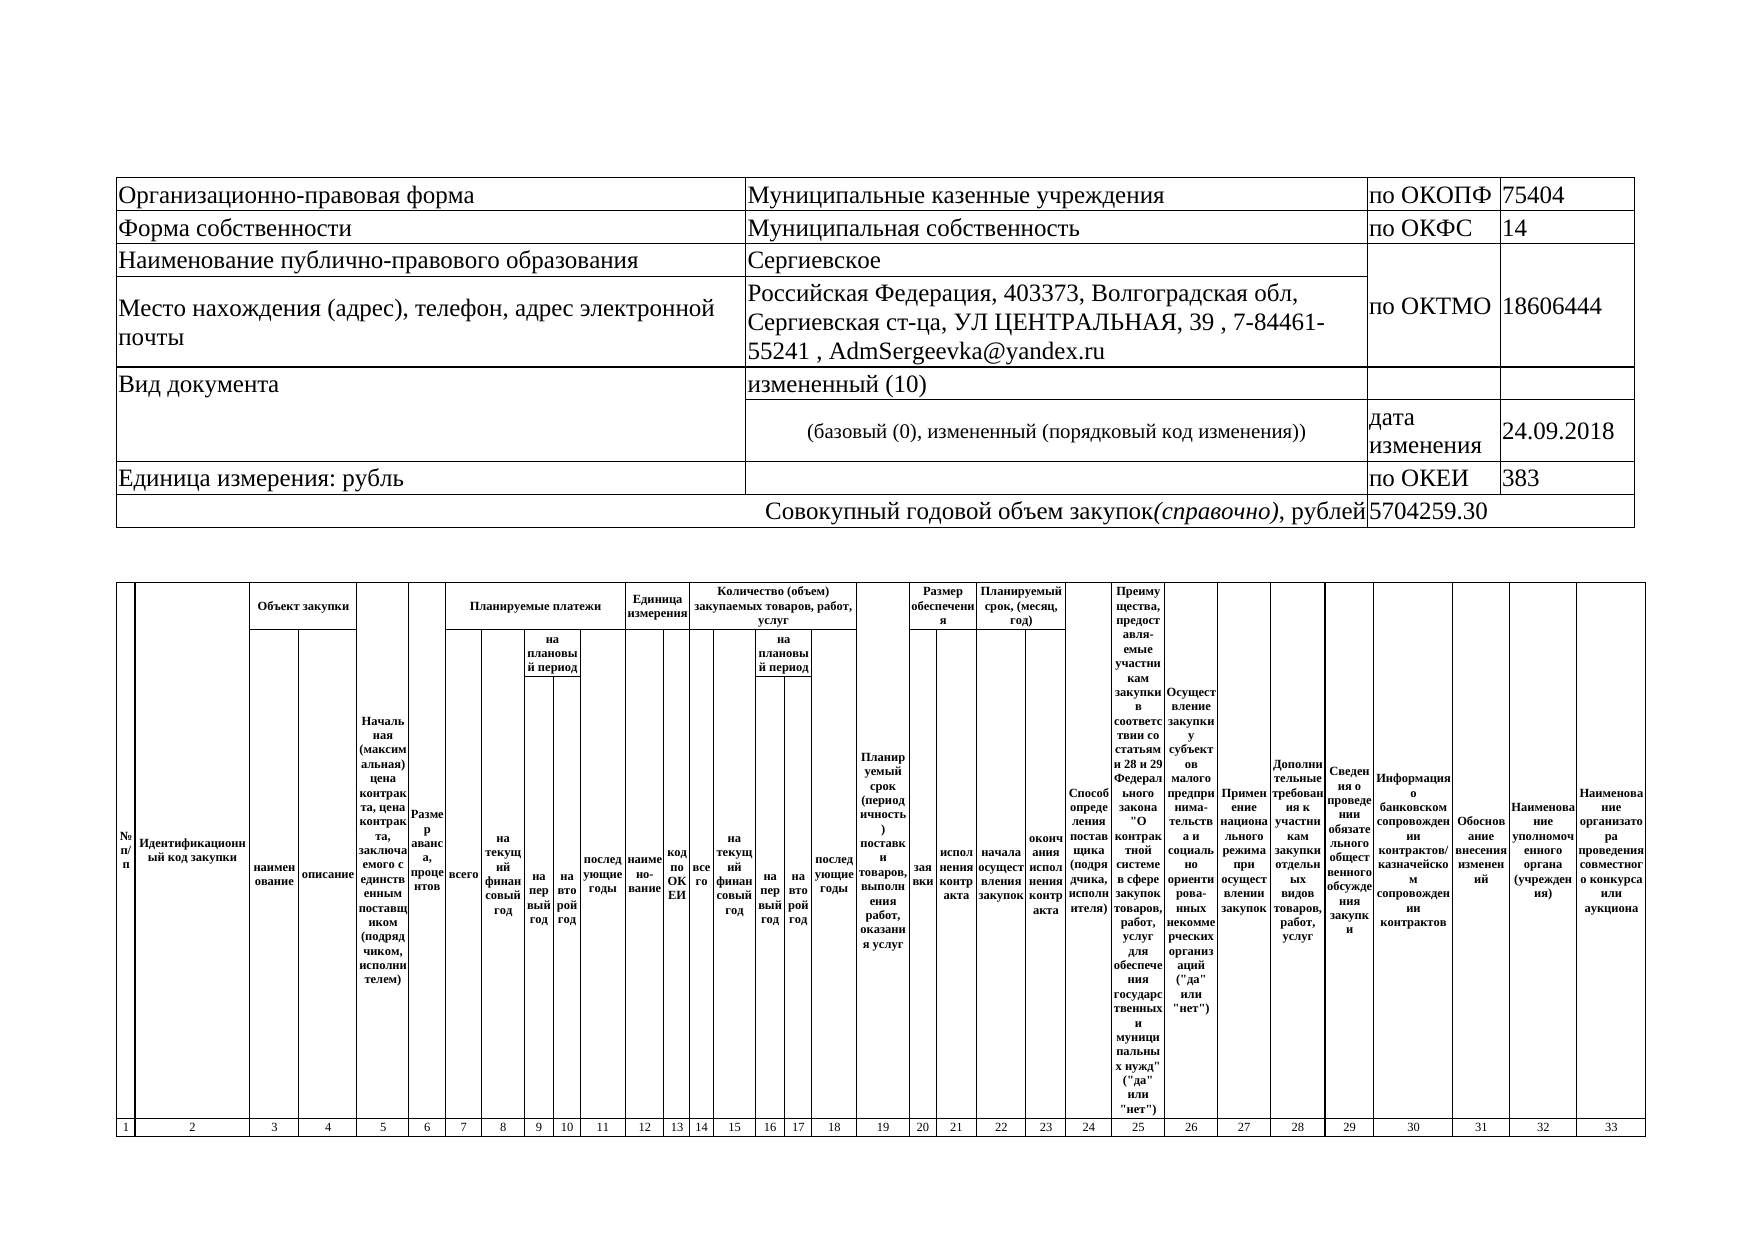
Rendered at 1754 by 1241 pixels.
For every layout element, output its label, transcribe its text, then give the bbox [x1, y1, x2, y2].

table_cell 8 [482, 1119, 524, 1136]
table_cell 24 [1066, 1119, 1111, 1136]
table_header Идентификационный код закупки [136, 583, 249, 1118]
table_cell Место нахождения (адрес), телефон, адрес электронной почты [117, 277, 745, 366]
table_cell Вид документа [117, 368, 745, 461]
table_cell 33 [1577, 1119, 1645, 1136]
table_header Информация о банковском сопровождении контрактов/казначейском сопровождении контрактов [1374, 583, 1452, 1118]
table_cell наименование [250, 630, 298, 1118]
table_cell 21 [937, 1119, 976, 1136]
table_cell по ОКЕИ [1368, 462, 1500, 494]
table_cell 30 [1374, 1119, 1452, 1136]
table_cell Совокупный годовой объем закупок(справочно), рублей [117, 495, 1367, 527]
table_cell Наименование публично-правового образования [117, 244, 745, 276]
table_cell 16 [756, 1119, 784, 1136]
table_cell 29 [1326, 1119, 1373, 1136]
table_cell окончания исполнения контракта [1026, 630, 1065, 1118]
table_cell 14 [1501, 211, 1634, 243]
table_header Обоснование внесения изменений [1453, 583, 1509, 1118]
table_header Планируемый срок (периодичность) поставки товаров, выполнения работ, оказания услуг [857, 583, 909, 1118]
table_cell 22 [977, 1119, 1025, 1136]
table_cell [746, 462, 1367, 494]
table_cell описание [299, 630, 356, 1118]
table_cell 14 [690, 1119, 713, 1136]
table_cell 5704259.30 [1368, 495, 1634, 527]
table_cell 2 [136, 1119, 249, 1136]
table_cell 6 [409, 1119, 445, 1136]
table_cell последующие годы [581, 630, 625, 1118]
table_cell 5 [357, 1119, 408, 1136]
table_cell Российская Федерация, 403373, Волгоградская обл, Сергиевская ст-ца, УЛ ЦЕНТРАЛЬНАЯ, 39 , 7-84461-55241 , AdmSergeevka@yandex.ru [746, 277, 1367, 366]
table_cell 28 [1271, 1119, 1324, 1136]
table_cell [1368, 368, 1500, 399]
table_cell 23 [1026, 1119, 1065, 1136]
table_cell 20 [910, 1119, 936, 1136]
table_cell (базовый (0), измененный (порядковый код изменения)) [746, 400, 1367, 461]
table_cell 18 [812, 1119, 856, 1136]
table_cell код по ОКЕИ [664, 630, 689, 1118]
table_header Наименование уполномоченного органа (учреждения) [1510, 583, 1576, 1118]
table_cell на первый год [525, 677, 553, 1118]
table_cell 10 [554, 1119, 580, 1136]
table_cell на второй год [785, 677, 811, 1118]
table_cell 11 [581, 1119, 625, 1136]
table_cell 4 [299, 1119, 356, 1136]
table_header Единица измерения [626, 583, 689, 629]
table_cell дата изменения [1368, 400, 1500, 461]
table_cell 24.09.2018 [1501, 400, 1634, 461]
table_cell Единица измерения: рубль [117, 462, 745, 494]
table_cell по ОКФС [1368, 211, 1500, 243]
table_cell 1 [117, 1119, 134, 1136]
table_cell начала осуществления закупок [977, 630, 1025, 1118]
table_header Планируемые платежи [446, 583, 625, 629]
table_cell 18606444 [1501, 244, 1634, 366]
table_cell заявки [910, 630, 936, 1118]
table_cell 75404 [1501, 178, 1634, 210]
table_header Объект закупки [250, 583, 356, 629]
table_cell всего [446, 630, 481, 1118]
table_cell 9 [525, 1119, 553, 1136]
table_cell Форма собственности [117, 211, 745, 243]
table_header Размер обеспечения [910, 583, 976, 629]
table_header Размер аванса, процентов [409, 583, 445, 1118]
table_header Осуществление закупки у субъектов малого предпринимательства и социально ориентированных некоммерческих организаций ("да" или "нет") [1165, 583, 1217, 1118]
table_cell Сергиевское [746, 244, 1367, 276]
table_header Количество (объем) закупаемых товаров, работ, услуг [690, 583, 856, 629]
table_cell на второй год [554, 677, 580, 1118]
table_cell Муниципальная собственность [746, 211, 1367, 243]
table_cell на текущий финансовый год [482, 630, 524, 1118]
table_cell 27 [1218, 1119, 1270, 1136]
table_cell наименование [626, 630, 663, 1118]
table_cell всего [690, 630, 713, 1118]
table_cell 25 [1112, 1119, 1164, 1136]
table_cell на первый год [756, 677, 784, 1118]
table_header Способ определения поставщика (подрядчика, исполнителя) [1066, 583, 1111, 1118]
table_header Сведения о проведении обязательного общественного обсуждения закупки [1326, 583, 1373, 1118]
table_cell Муниципальные казенные учреждения [746, 178, 1367, 210]
table_cell 26 [1165, 1119, 1217, 1136]
table_cell 15 [714, 1119, 755, 1136]
table_header Преимущества, предоставляемые участникам закупки в соответствии со статьями 28 и 29 Федерального закона "О контрактной системе в сфере закупок товаров, работ, услуг для обеспечения государственных и муниципальных нужд" ("да" или "нет") [1112, 583, 1164, 1118]
table_cell 12 [626, 1119, 663, 1136]
table_header № п/п [117, 583, 134, 1118]
table_cell 31 [1453, 1119, 1509, 1136]
table_cell на плановый период [756, 630, 811, 676]
table_cell 19 [857, 1119, 909, 1136]
table_cell 3 [250, 1119, 298, 1136]
table_header Планируемый срок, (месяц, год) [977, 583, 1065, 629]
table_header Начальная (максимальная) цена контракта, цена контракта, заключаемого с единственным поставщиком (подрядчиком, исполнителем) [357, 583, 408, 1118]
table_header Применение национального режима при осуществлении закупок [1218, 583, 1270, 1118]
table_cell [1501, 368, 1634, 399]
table_cell 17 [785, 1119, 811, 1136]
table_cell 32 [1510, 1119, 1576, 1136]
table_cell измененный (10) [746, 368, 1367, 399]
table_header Наименование организатора проведения совместного конкурса или аукциона [1577, 583, 1645, 1118]
table_cell на плановый период [525, 630, 580, 676]
table_cell на текущий финансовый год [714, 630, 755, 1118]
table_cell по ОКОПФ [1368, 178, 1500, 210]
table_cell по ОКТМО [1368, 244, 1500, 366]
table_cell 13 [664, 1119, 689, 1136]
table_cell последующие годы [812, 630, 856, 1118]
table_cell исполнения контракта [937, 630, 976, 1118]
table_header Дополнительные требования к участникам закупки отдельных видов товаров, работ, услуг [1271, 583, 1324, 1118]
table_cell Организационно-правовая форма [117, 178, 745, 210]
table_cell 7 [446, 1119, 481, 1136]
table_cell 383 [1501, 462, 1634, 494]
